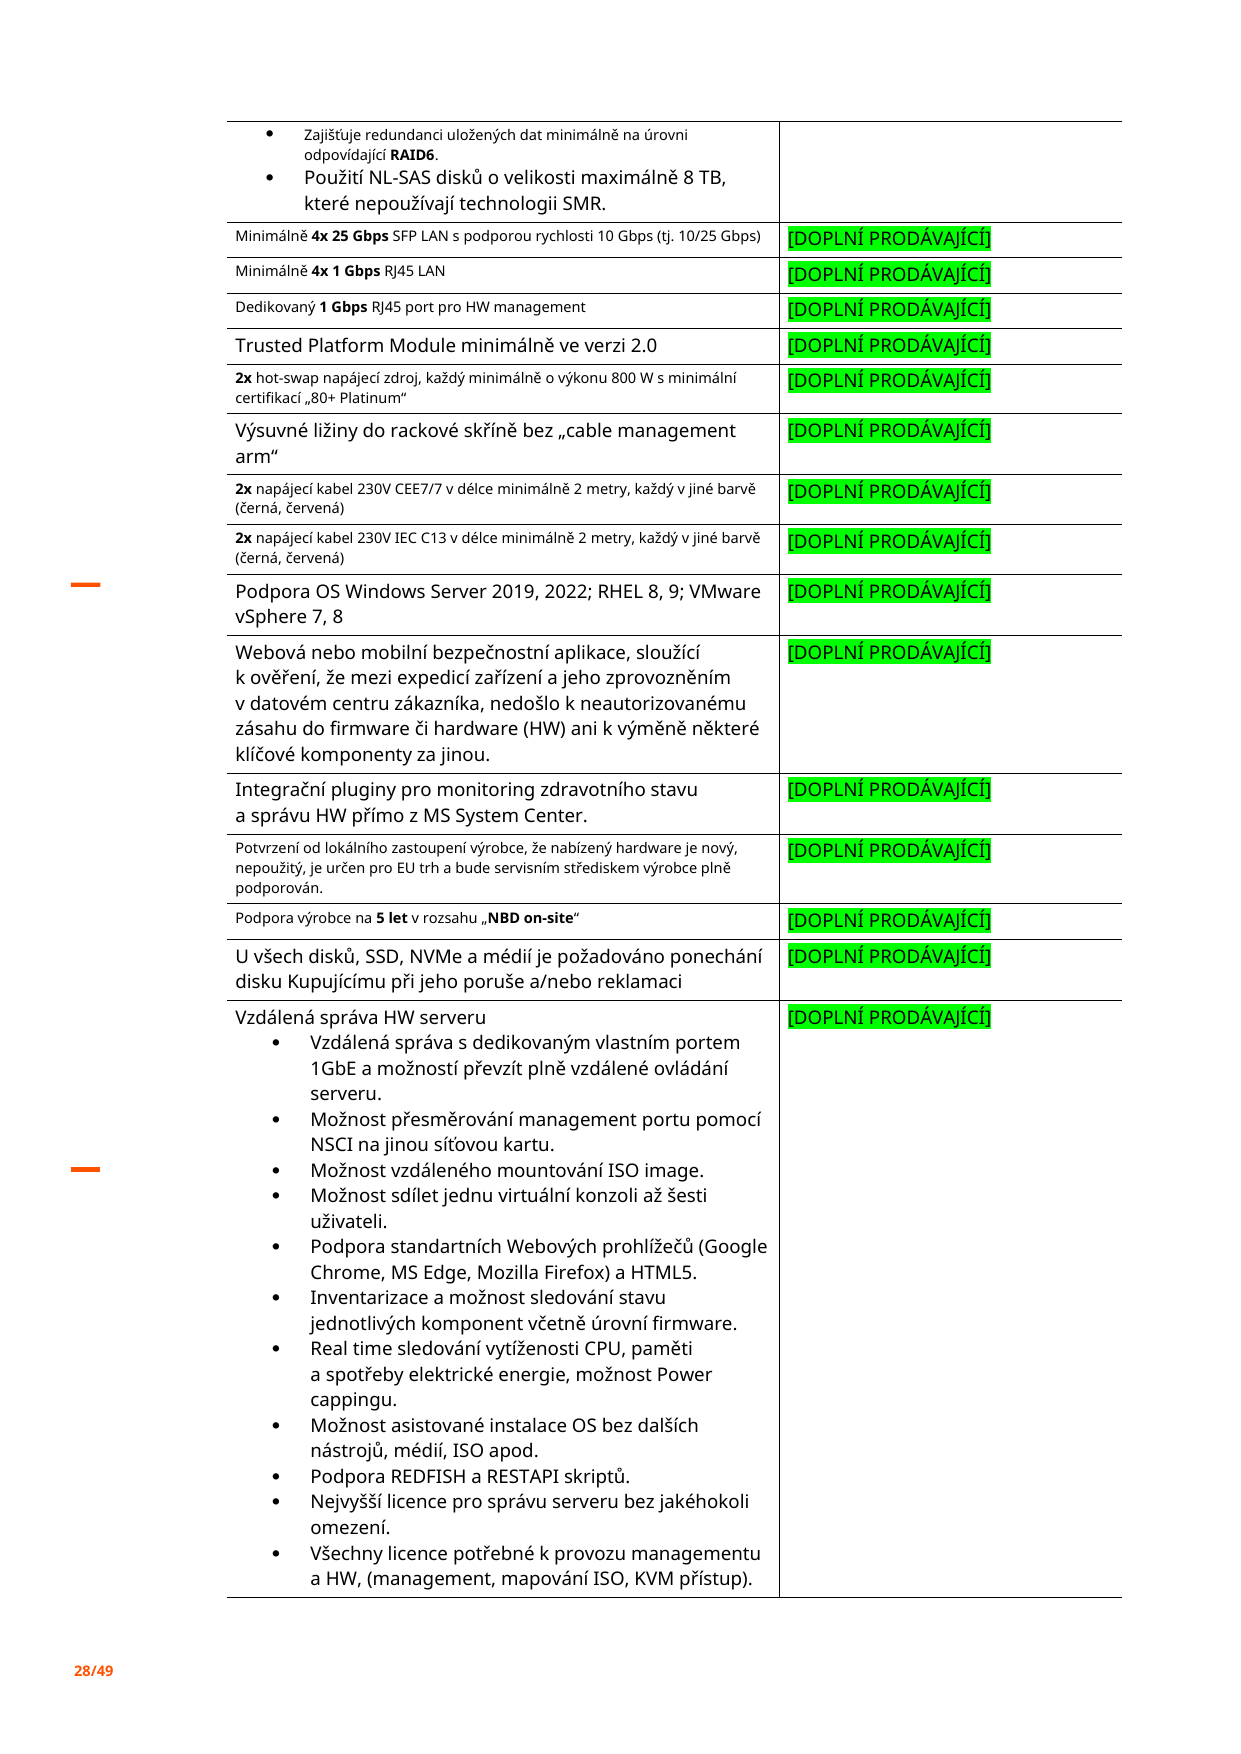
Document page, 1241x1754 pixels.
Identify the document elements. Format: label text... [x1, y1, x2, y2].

table_cell [DOPLNÍ PRODÁVAJÍCÍ] [780, 835, 1122, 903]
table_cell [DOPLNÍ PRODÁVAJÍCÍ] [780, 475, 1122, 524]
table_cell Minimálně 4x 25 Gbps SFP LAN s podporou rychlosti 10 Gbps (tj. 10/25 Gbps) [227, 223, 779, 257]
table_cell [DOPLNÍ PRODÁVAJÍCÍ] [780, 636, 1122, 773]
table_cell Podpora OS Windows Server 2019, 2022; RHEL 8, 9; VMware vSphere 7, 8 [227, 575, 779, 635]
table_cell [DOPLNÍ PRODÁVAJÍCÍ] [780, 414, 1122, 474]
table_cell Trusted Platform Module minimálně ve verzi 2.0 [227, 329, 779, 363]
table_cell [DOPLNÍ PRODÁVAJÍCÍ] [780, 223, 1122, 257]
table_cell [780, 122, 1122, 221]
table_cell Integrační pluginy pro monitoring zdravotního stavu a správu HW přímo z MS System Center. [227, 774, 779, 834]
table_cell Výsuvné ližiny do rackové skříně bez „cable management arm“ [227, 414, 779, 474]
table_cell [DOPLNÍ PRODÁVAJÍCÍ] [780, 365, 1122, 413]
table_cell [DOPLNÍ PRODÁVAJÍCÍ] [780, 294, 1122, 328]
table_cell [DOPLNÍ PRODÁVAJÍCÍ] [780, 904, 1122, 939]
table_cell [DOPLNÍ PRODÁVAJÍCÍ] [780, 575, 1122, 635]
table_cell U všech disků, SSD, NVMe a médií je požadováno ponechání disku Kupujícímu při jeho poruše a/nebo reklamaci [227, 940, 779, 1000]
table_cell [DOPLNÍ PRODÁVAJÍCÍ] [780, 525, 1122, 574]
table_cell Minimálně 4x 1 Gbps RJ45 LAN [227, 258, 779, 292]
table_cell 2x napájecí kabel 230V CEE7/7 v délce minimálně 2 metry, každý v jiné barvě (černá, červená) [227, 475, 779, 524]
table_cell [DOPLNÍ PRODÁVAJÍCÍ] [780, 774, 1122, 834]
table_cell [227, 122, 779, 221]
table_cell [780, 1001, 1122, 1597]
table_cell 2x hot-swap napájecí zdroj, každý minimálně o výkonu 800 W s minimální certifikací „80+ Platinum“ [227, 365, 779, 413]
table_cell Podpora výrobce na 5 let v rozsahu „NBD on-site“ [227, 904, 779, 939]
table_cell [DOPLNÍ PRODÁVAJÍCÍ] [780, 329, 1122, 363]
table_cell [227, 1001, 779, 1597]
table_cell 2x napájecí kabel 230V IEC C13 v délce minimálně 2 metry, každý v jiné barvě (černá, červená) [227, 525, 779, 574]
table_cell [DOPLNÍ PRODÁVAJÍCÍ] [780, 940, 1122, 1000]
table_cell Dedikovaný 1 Gbps RJ45 port pro HW management [227, 294, 779, 328]
table_cell Webová nebo mobilní bezpečnostní aplikace, sloužící k ověření, že mezi expedicí zařízení a jeho zprovozněním v datovém centru zákazníka, nedošlo k neautorizovanému zásahu do firmware či hardware (HW) ani k výměně některé klíčové komponenty za jinou. [227, 636, 779, 773]
table_cell [DOPLNÍ PRODÁVAJÍCÍ] [780, 258, 1122, 292]
table_cell Potvrzení od lokálního zastoupení výrobce, že nabízený hardware je nový, nepoužitý, je určen pro EU trh a bude servisním střediskem výrobce plně podporován. [227, 835, 779, 903]
